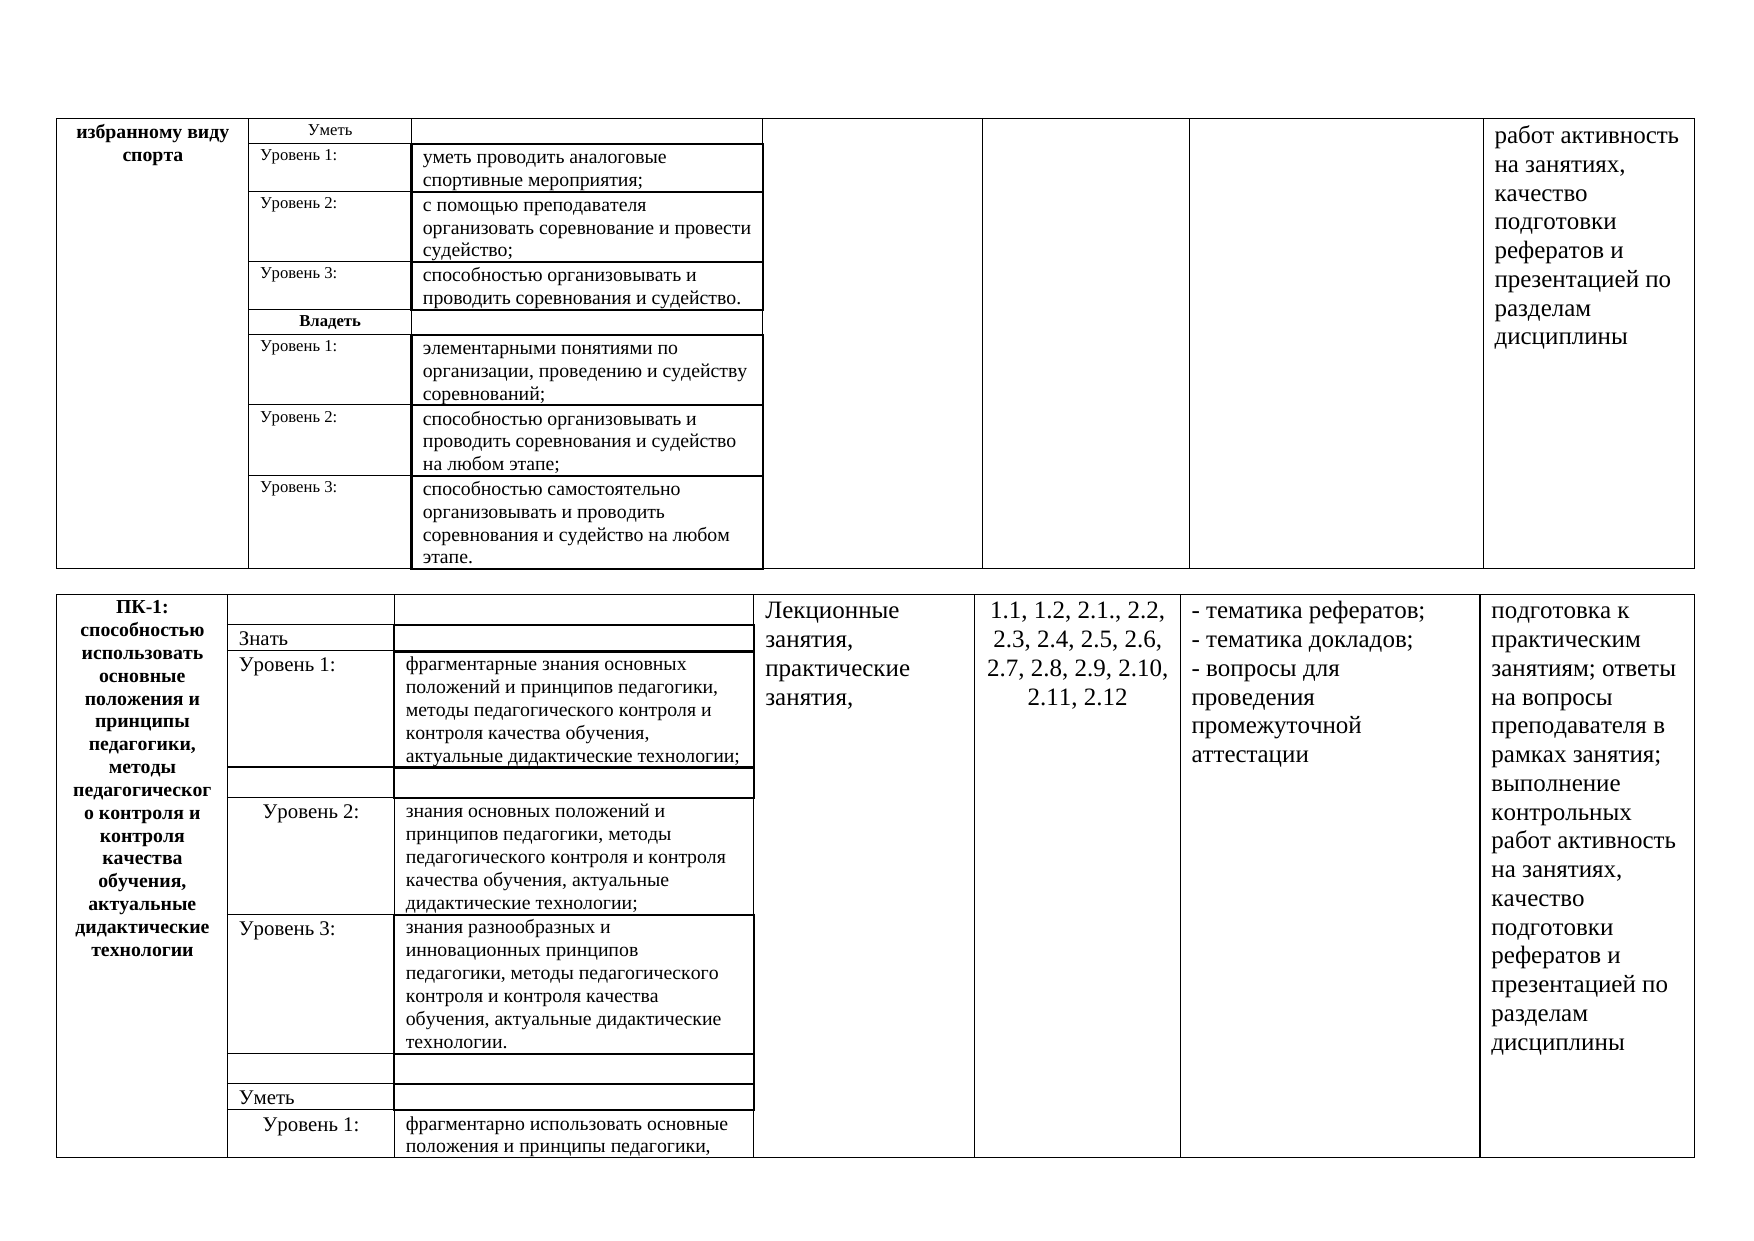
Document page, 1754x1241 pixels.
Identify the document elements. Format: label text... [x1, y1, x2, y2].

table_cell Уметь [249, 119, 411, 143]
table_cell Уровень 3: [249, 476, 410, 568]
table_cell Уметь [228, 1084, 393, 1109]
table_cell Уровень 1: [228, 1110, 394, 1157]
table_cell Уровень 1: [249, 335, 410, 404]
table_cell [412, 311, 762, 334]
table_cell уметь проводить аналоговые спортивные мероприятия; [413, 145, 762, 191]
table_cell [395, 626, 753, 650]
table_cell способностью самостоятельно организовывать и проводить соревнования и судейство на любом этапе. [413, 477, 762, 568]
table_cell Уровень 2: [249, 405, 410, 475]
table_header - тематика рефератов; - тематика докладов; - вопросы для проведения промежуточной аттестации [1181, 595, 1479, 1157]
table_cell [395, 1085, 753, 1109]
table_header ПК-1: способностью использовать основные положения и принципы педагогики, методы педагогического контроля и контроля качества обучения, актуальные дидактические технологии [57, 595, 227, 1157]
table_cell с помощью преподавателя организовать соревнование и провести судейство; [413, 193, 762, 261]
table_cell [395, 1055, 753, 1083]
table_cell [395, 769, 753, 797]
table_cell Уровень 1: [228, 651, 393, 766]
table_cell Уровень 3: [249, 262, 410, 309]
table_cell [412, 119, 762, 143]
table_cell Уровень 2: [249, 192, 410, 261]
table_cell фрагментарные знания основных положений и принципов педагогики, методы педагогического контроля и контроля качества обучения, актуальные дидактические технологии; [395, 653, 753, 766]
table_cell Владеть [249, 310, 411, 334]
table_cell элементарными понятиями по организации, проведению и судейству соревнований; [413, 336, 762, 404]
table_header Лекционные занятия, практические занятия, [754, 595, 974, 1157]
table_cell [228, 768, 393, 797]
table_cell Уровень 3: [228, 915, 393, 1052]
table_cell знания основных положений и принципов педагогики, методы педагогического контроля и контроля качества обучения, актуальные дидактические технологии; [395, 799, 753, 913]
table_cell Уровень 1: [249, 144, 410, 191]
table_cell [228, 1054, 393, 1083]
table_cell знания разнообразных и инновационных принципов педагогики, методы педагогического контроля и контроля качества обучения, актуальные дидактические технологии. [395, 916, 753, 1052]
table_cell Уровень 2: [228, 798, 394, 913]
table_cell Знать [228, 625, 393, 650]
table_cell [395, 1111, 753, 1157]
table_header подготовка к практическим занятиям; ответы на вопросы преподавателя в рамках занятия; выполнение контрольных работ активность на занятиях, качество подготовки рефератов и презентацией по разделам дисциплины [1481, 595, 1694, 1157]
table_header [228, 595, 394, 624]
table_header 1.1, 1.2, 2.1., 2.2, 2.3, 2.4, 2.5, 2.6, 2.7, 2.8, 2.9, 2.10, 2.11, 2.12 [975, 595, 1180, 1157]
table_header [395, 595, 753, 624]
table_cell способностью организовывать и проводить соревнования и судейство. [413, 263, 762, 309]
table_cell способностью организовывать и проводить соревнования и судейство на любом этапе; [413, 406, 762, 475]
